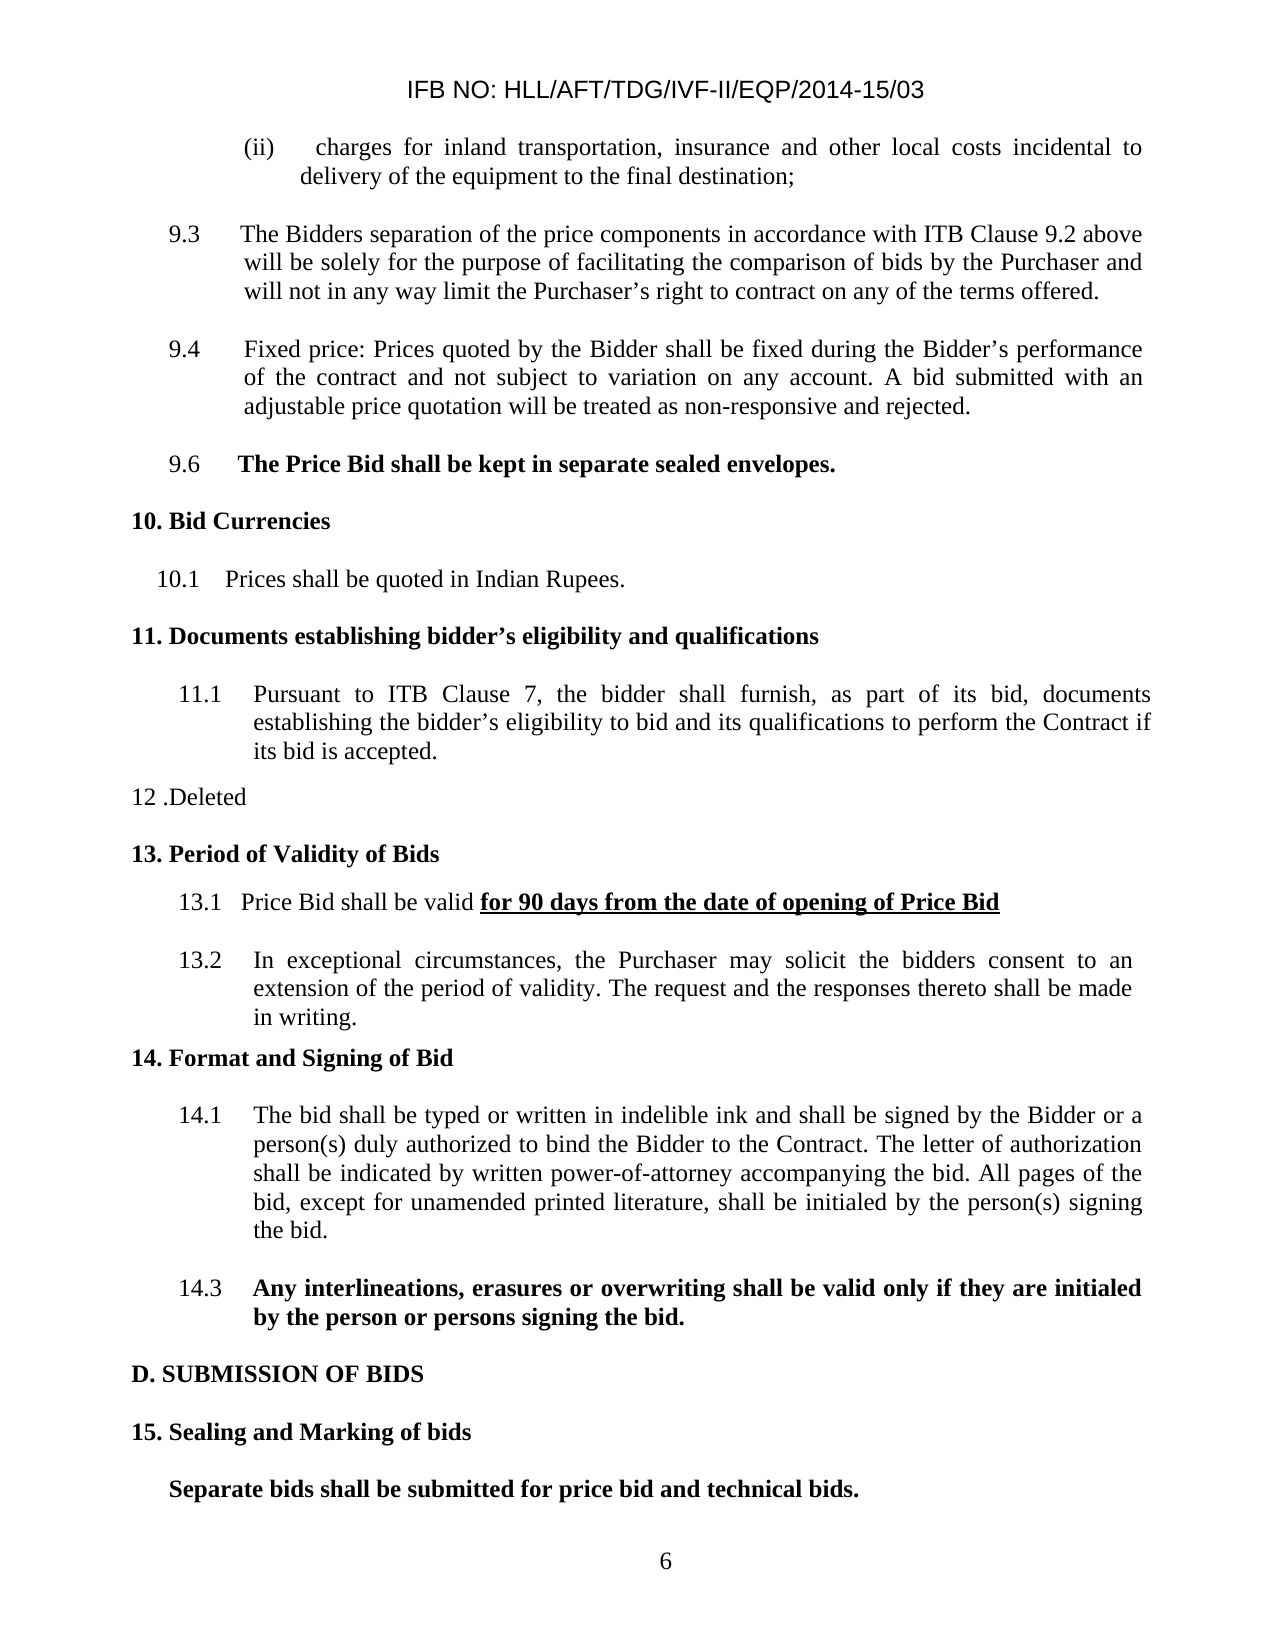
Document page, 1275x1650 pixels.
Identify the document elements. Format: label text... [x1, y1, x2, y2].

text 9.3 The Bidders separation of the price components in accordance with ITB Clause 9.2 above will be solely for the purpose of facilitating the comparison of bids by the Purchaser and will not in any way limit the Purchaser’s right to contract on any of the terms offered. [169, 219, 1144, 305]
text 14.3 Any interlineations, erasures or overwriting shall be valid only if they are initialed by the person or persons signing the bid. [178, 1273, 1144, 1330]
text 10. Bid Currencies [131, 506, 1200, 535]
text 10.1 Prices shall be quoted in Indian Rupees. [131, 564, 1200, 592]
text 11.1 Pursuant to ITB Clause 7, the bidder shall furnish, as part of its bid, documents establishing the bidder’s eligibility to bid and its qualifications to perform the Contract if its bid is accepted. [178, 679, 1153, 765]
text 13.2 In exceptional circumstances, the Purchaser may solicit the bidders consent to an extension of the period of validity. The request and the responses thereto shall be made in writing. [178, 945, 1134, 1031]
text 14.1 The bid shall be typed or written in indelible ink and shall be signed by the Bidder or a person(s) duly authorized to bind the Bidder to the Contract. The letter of authorization shall be indicated by written power-of-attorney accompanying the bid. All pages of the bid, except for unamended printed literature, shall be initialed by the person(s) signing the bid. [178, 1100, 1144, 1244]
text 15. Sealing and Marking of bids [131, 1417, 1200, 1445]
text 9.6 The Price Bid shall be kept in separate sealed envelopes. [131, 449, 1200, 477]
text 13. Period of Validity of Bids [131, 839, 1200, 868]
text 14. Format and Signing of Bid [131, 1043, 1200, 1072]
text D. SUBMISSION OF BIDS [131, 1359, 1200, 1388]
text 11. Documents establishing bidder’s eligibility and qualifications [131, 621, 1200, 650]
list charges for inland transportation, insurance and other local costs incidental to delivery of the equipment to the final destination; [244, 132, 1144, 190]
text 9.4 Fixed price: Prices quoted by the Bidder shall be fixed during the Bidder’s performance of the contract and not subject to variation on any account. A bid submitted with an adjustable price quotation will be treated as non-responsive and rejected. [169, 334, 1144, 420]
text 13.1 Price Bid shall be valid for 90 days from the date of opening of Price Bid [178, 887, 1134, 916]
text Separate bids shall be submitted for price bid and technical bids. [131, 1474, 1200, 1503]
text 12 .Deleted [131, 782, 1200, 811]
